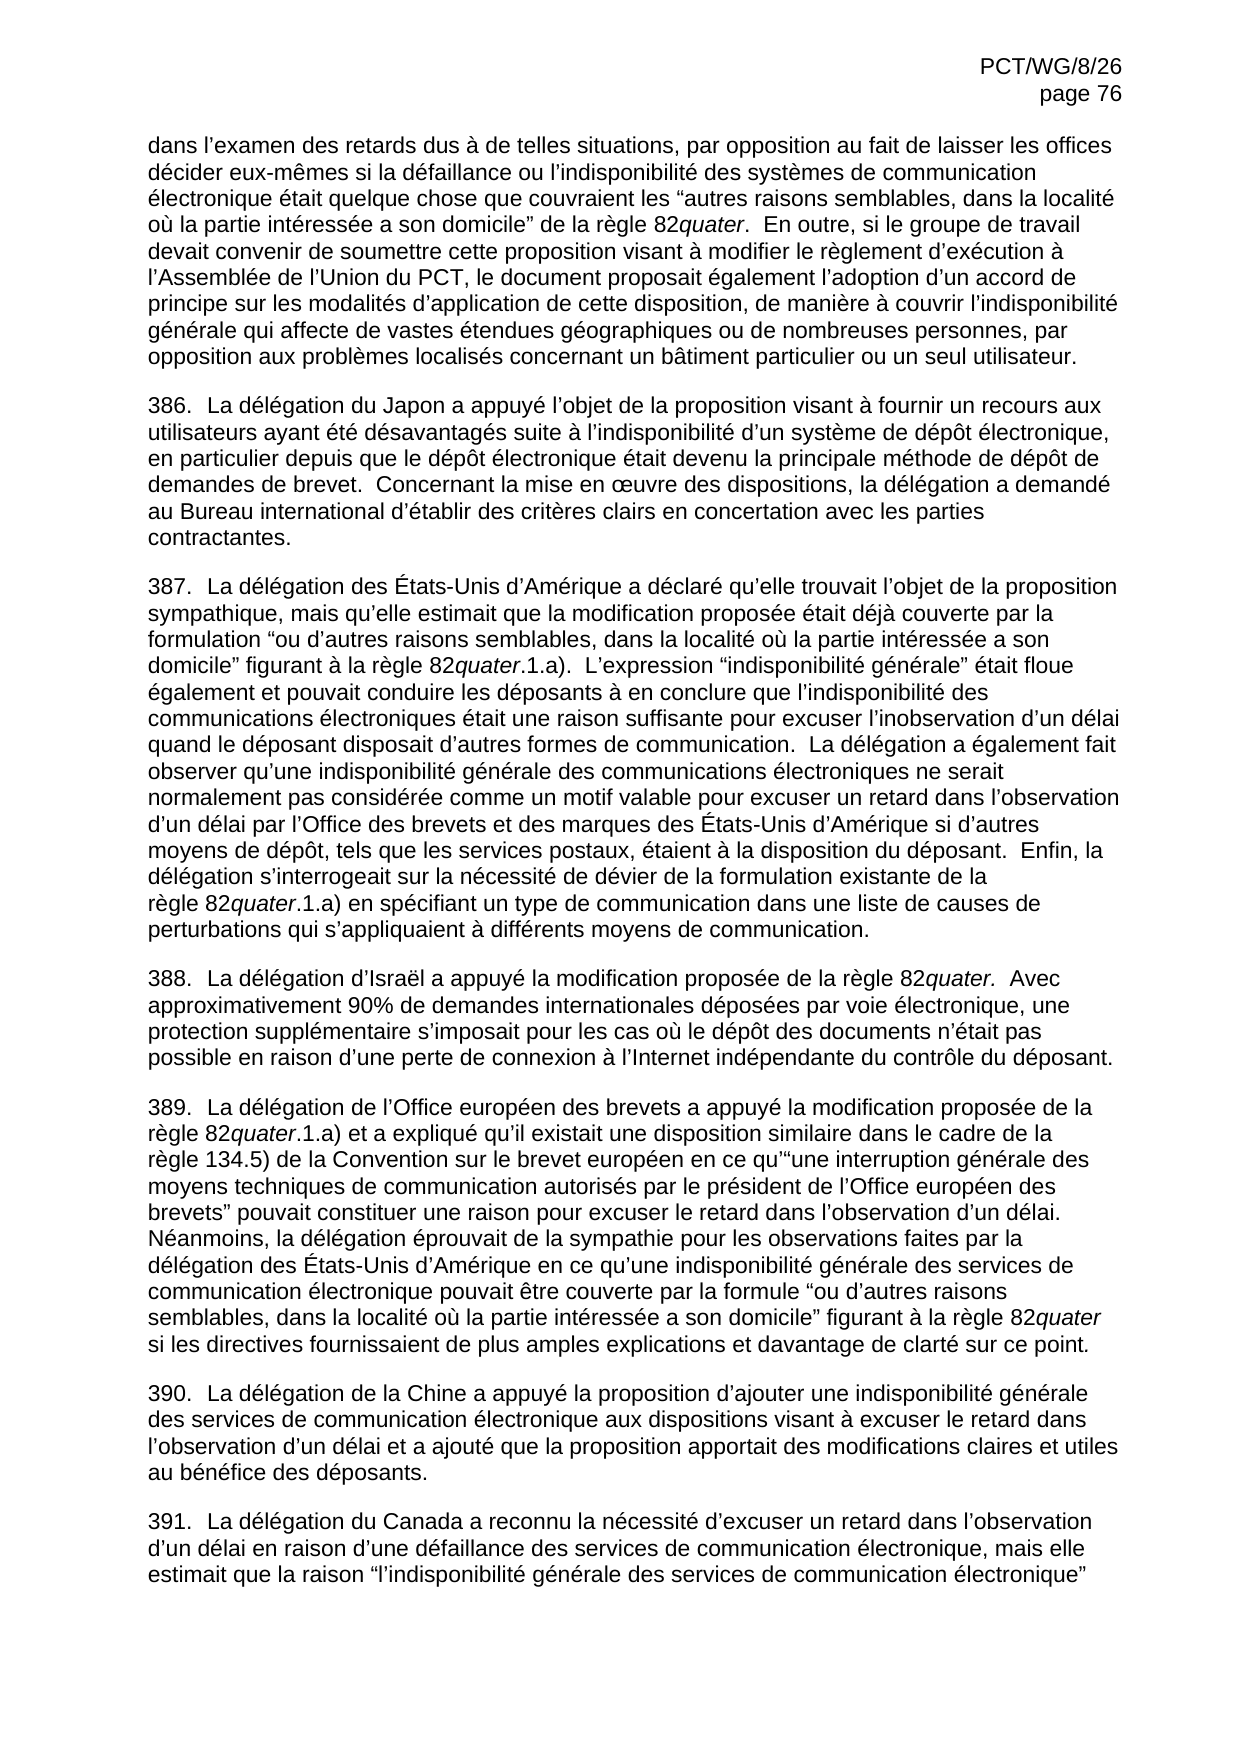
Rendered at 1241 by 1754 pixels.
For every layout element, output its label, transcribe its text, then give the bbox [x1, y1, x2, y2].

text La délégation de l’Office européen des brevets a appuyé la modification proposée de la règle 82quater.1.a) et a expliqué qu’il existait une disposition similaire dans le cadre de la règle 134.5) de la Convention sur le brevet européen en ce qu’“une interruption générale des moyens techniques de communication autorisés par le président de l’Office européen des brevets” pouvait constituer une raison pour excuser le retard dans l’observation d’un délai. Néanmoins, la délégation éprouvait de la sympathie pour les observations faites par la délégation des États-Unis d’Amérique en ce qu’une indisponibilité générale des services de communication électronique pouvait être couverte par la formule “ou d’autres raisons semblables, dans la localité où la partie intéressée a son domicile” figurant à la règle 82quater si les directives fournissaient de plus amples explications et davantage de clarté sur ce point. [148, 1093, 1122, 1357]
text La délégation des États-Unis d’Amérique a déclaré qu’elle trouvait l’objet de la proposition sympathique, mais qu’elle estimait que la modification proposée était déjà couverte par la formulation “ou d’autres raisons semblables, dans la localité où la partie intéressée a son domicile” figurant à la règle 82quater.1.a). L’expression “indisponibilité générale” était floue également et pouvait conduire les déposants à en conclure que l’indisponibilité des communications électroniques était une raison suffisante pour excuser l’inobservation d’un délai quand le déposant disposait d’autres formes de communication. La délégation a également fait observer qu’une indisponibilité générale des communications électroniques ne serait normalement pas considérée comme un motif valable pour excuser un retard dans l’observation d’un délai par l’Office des brevets et des marques des États-Unis d’Amérique si d’autres moyens de dépôt, tels que les services postaux, étaient à la disposition du déposant. Enfin, la délégation s’interrogeait sur la nécessité de dévier de la formulation existante de la règle 82quater.1.a) en spécifiant un type de communication dans une liste de causes de perturbations qui s’appliquaient à différents moyens de communication. [148, 573, 1122, 942]
text La délégation de la Chine a appuyé la proposition d’ajouter une indisponibilité générale des services de communication électronique aux dispositions visant à excuser le retard dans l’observation d’un délai et a ajouté que la proposition apportait des modifications claires et utiles au bénéfice des déposants. [148, 1380, 1122, 1485]
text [148, 1508, 1122, 1587]
text La délégation d’Israël a appuyé la modification proposée de la règle 82quater. Avec approximativement 90% de demandes internationales déposées par voie électronique, une protection supplémentaire s’imposait pour les cas où le dépôt des documents n’était pas possible en raison d’une perte de connexion à l’Internet indépendante du contrôle du déposant. [148, 965, 1122, 1071]
text La délégation du Japon a appuyé l’objet de la proposition visant à fournir un recours aux utilisateurs ayant été désavantagés suite à l’indisponibilité d’un système de dépôt électronique, en particulier depuis que le dépôt électronique était devenu la principale méthode de dépôt de demandes de brevet. Concernant la mise en œuvre des dispositions, la délégation a demandé au Bureau international d’établir des critères clairs en concertation avec les parties contractantes. [148, 392, 1122, 550]
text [148, 132, 1122, 369]
